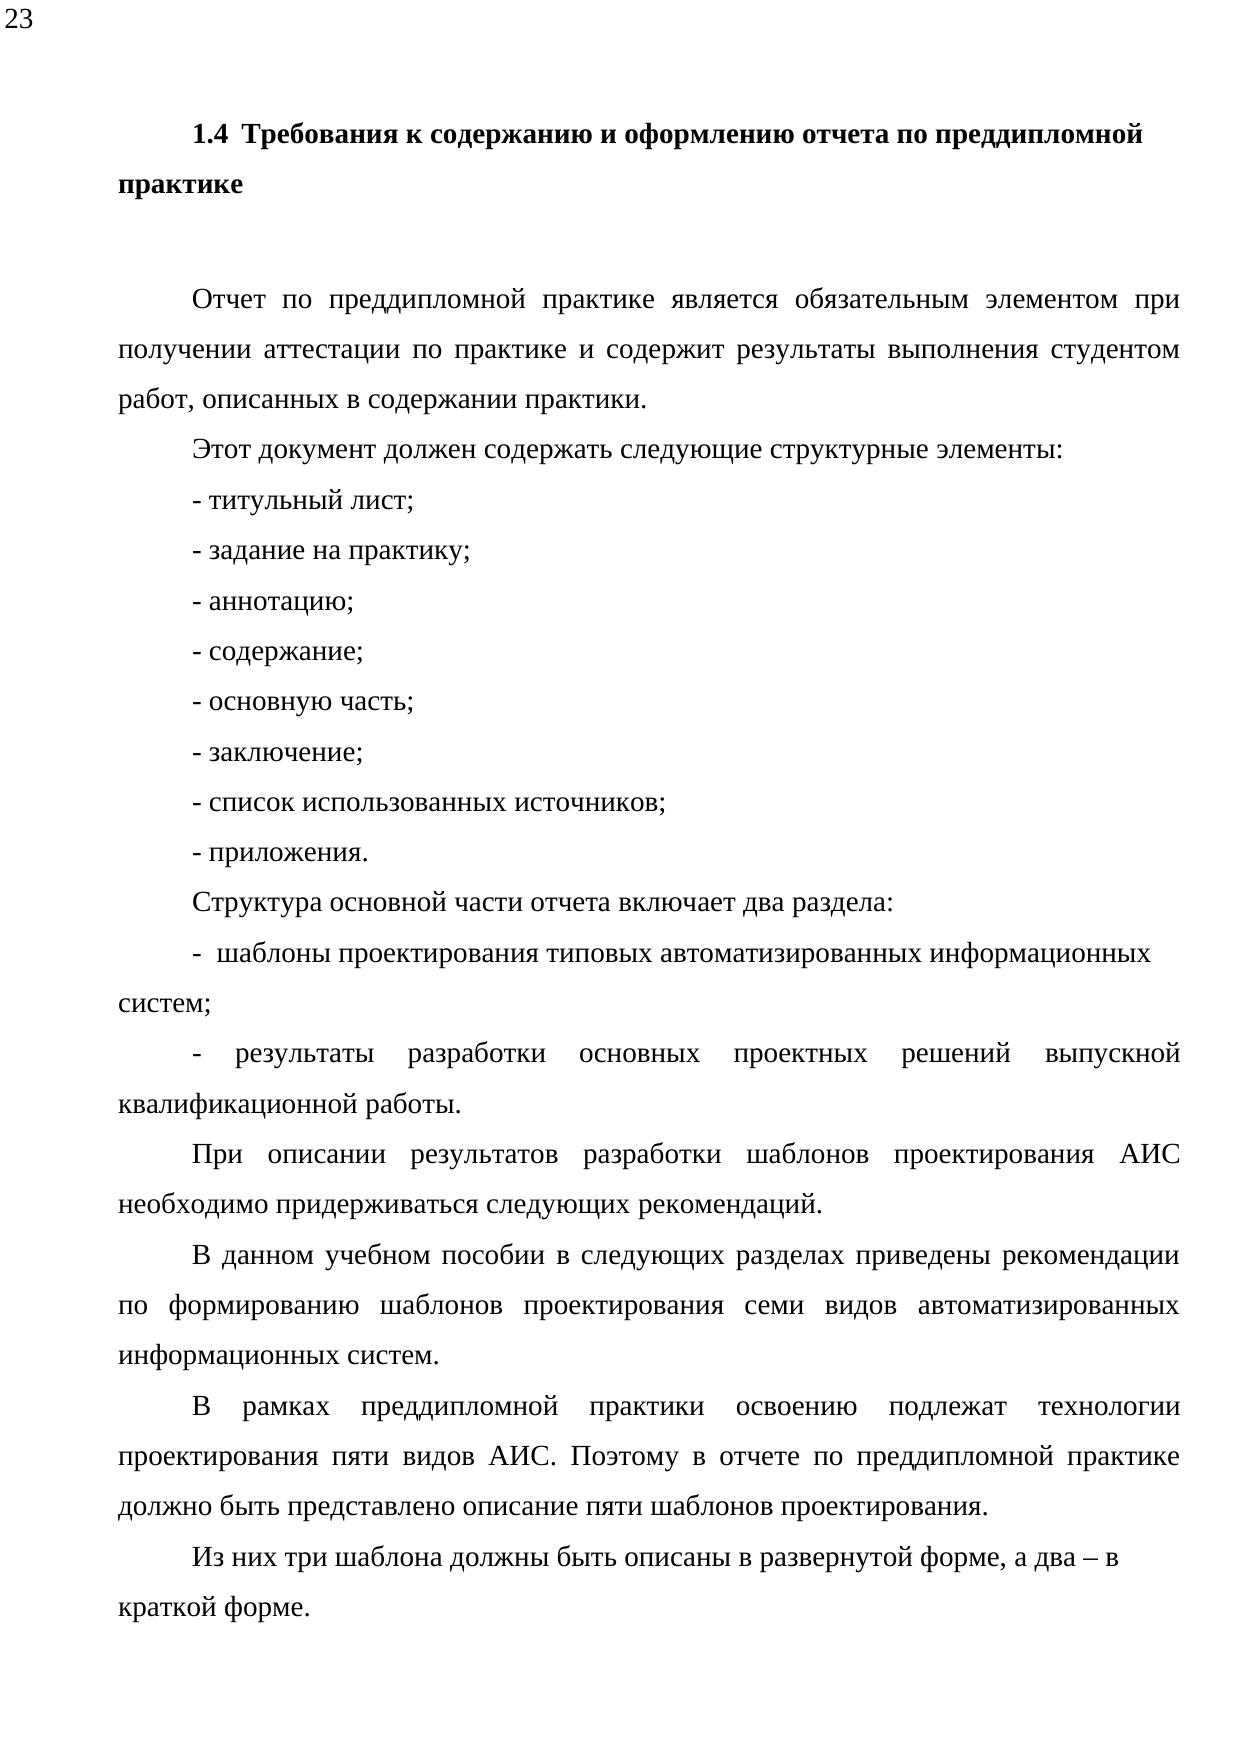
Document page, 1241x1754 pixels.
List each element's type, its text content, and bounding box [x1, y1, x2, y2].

list шаблоны проектирования типовых автоматизированных информационных систем; [118, 935, 1181, 1019]
text При описании результатов разработки шаблонов проектирования АИС необходимо придерживаться следующих рекомендаций. [118, 1136, 1181, 1220]
list результаты разработки основных проектных решений выпускной квалификационной работы. [118, 1036, 1182, 1119]
text В данном учебном пособии в следующих разделах приведены рекомендации по формированию шаблонов проектирования семи видов автоматизированных информационных систем. [118, 1237, 1181, 1371]
list заключение; [192, 734, 1207, 767]
text Структура основной части отчета включает два раздела: [192, 884, 1207, 918]
list список использованных источников; [192, 784, 1207, 817]
list титульный лист; [192, 482, 1207, 516]
text В рамках преддипломной практики освоению подлежат технологии проектирования пяти видов АИС. Поэтому в отчете по преддипломной практике должно быть представлено описание пяти шаблонов проектирования. [118, 1388, 1181, 1522]
list основную часть; [192, 683, 1207, 717]
list содержание; [192, 633, 1207, 666]
text Из них три шаблона должны быть описаны в развернутой форме, а два – в краткой форме. [118, 1539, 1207, 1623]
list задание на практику; [192, 532, 1207, 566]
list приложения. [192, 834, 1207, 868]
subtitle Требования к содержанию и оформлению отчета по преддипломной практике [118, 116, 1181, 200]
list аннотацию; [192, 583, 1207, 616]
text Этот документ должен содержать следующие структурные элементы: [192, 432, 1207, 465]
text Отчет по преддипломной практике является обязательным элементом при получении аттестации по практике и содержит результаты выполнения студентом работ, описанных в содержании практики. [118, 281, 1181, 415]
